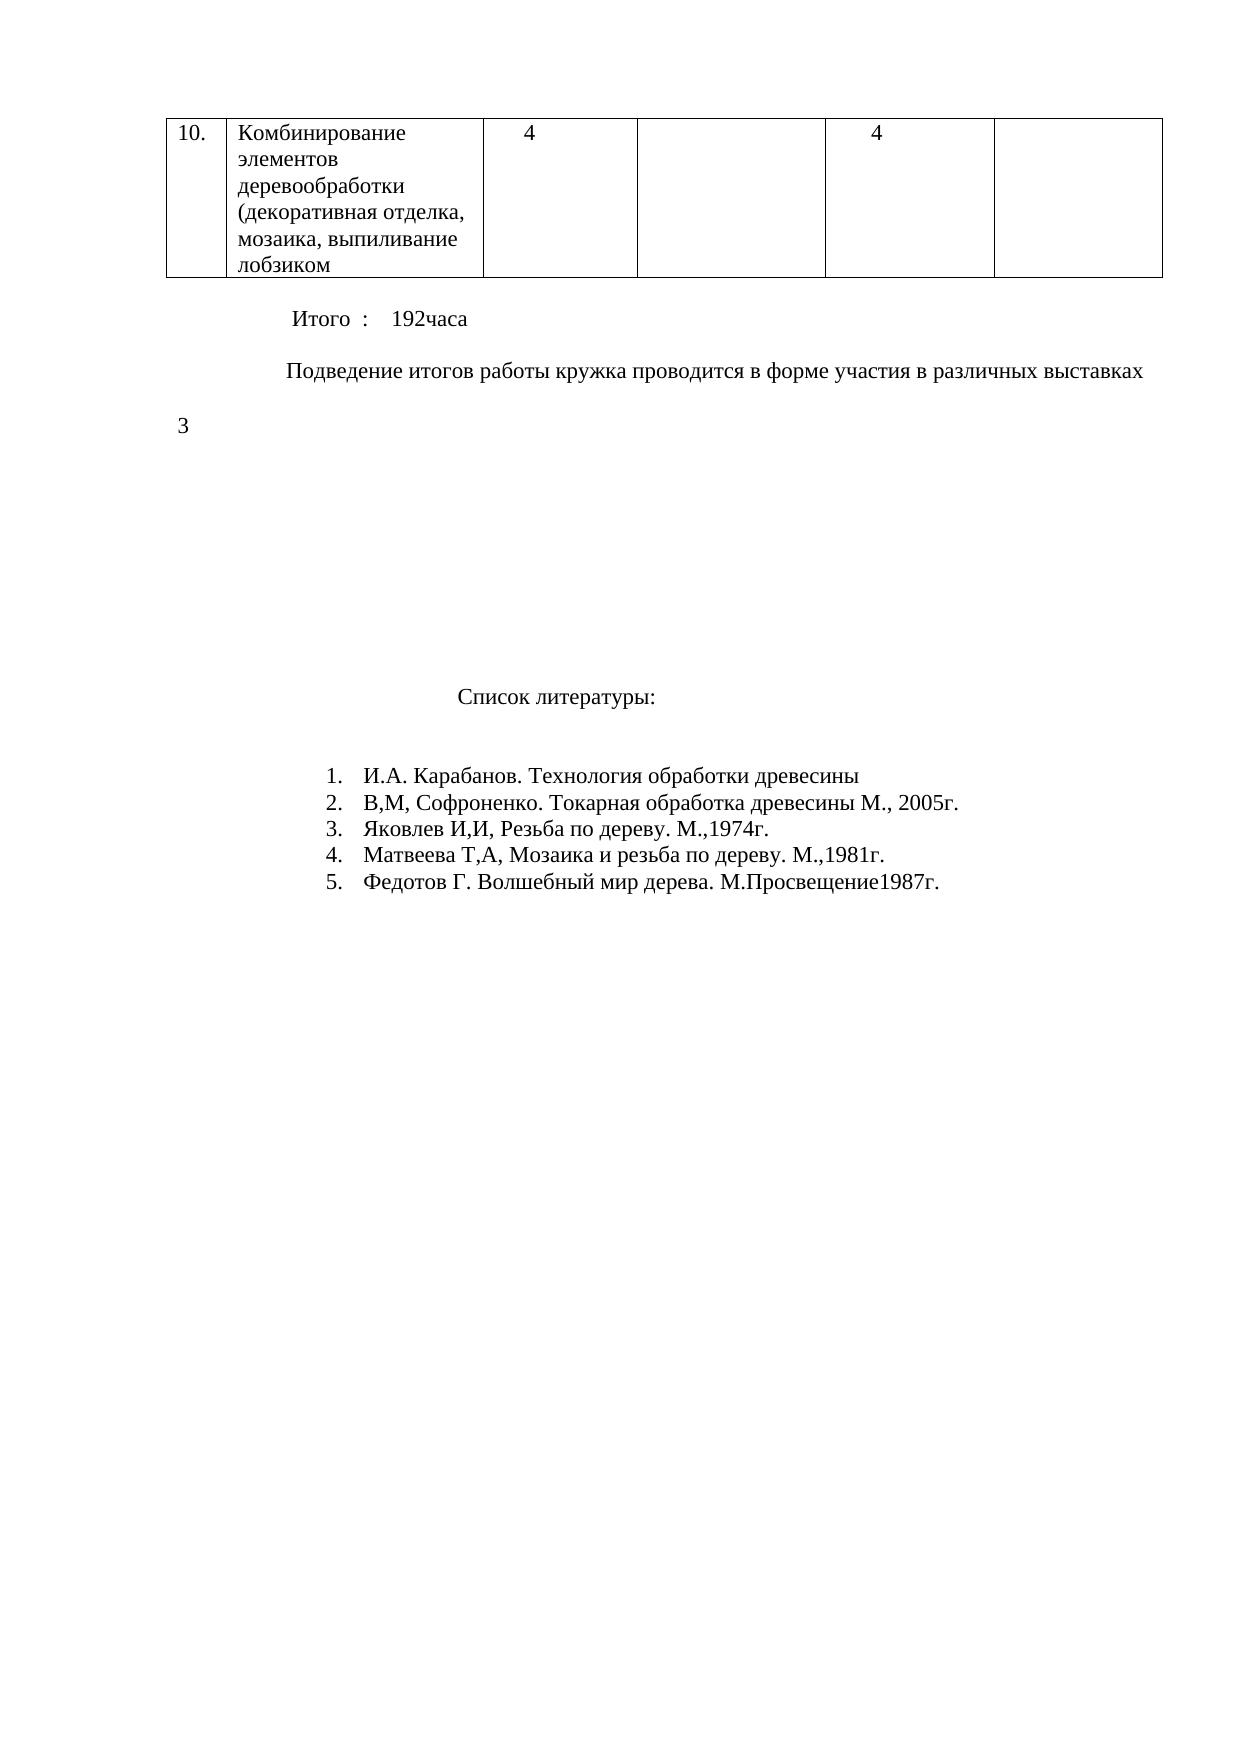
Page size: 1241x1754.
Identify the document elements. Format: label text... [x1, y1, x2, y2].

table_cell [638, 119, 825, 277]
list Матвеева Т,А, Мозаика и резьба по дереву. М.,1981г. [326, 841, 1152, 868]
text Список литературы: [177, 683, 1152, 709]
list В,М, Софроненко. Токарная обработка древесины М., 2005г. [326, 789, 1152, 815]
text 3 [177, 384, 1152, 439]
table_cell [995, 119, 1162, 277]
table_cell 4 [826, 119, 994, 277]
table_cell 4 [484, 119, 637, 277]
text Подведение итогов работы кружка проводится в форме участия в различных выставках [177, 357, 1152, 384]
list Федотов Г. Волшебный мир дерева. М.Просвещение1987г. [326, 868, 1152, 894]
table_cell 10. [167, 119, 226, 277]
list Яковлев И,И, Резьба по дереву. М.,1974г. [326, 815, 1152, 841]
text Итого : 192часа [177, 305, 1152, 331]
list И.А. Карабанов. Технология обработки древесины [326, 762, 1152, 789]
table_cell Комбинирование элементов деревообработки (декоративная отделка, мозаика, выпиливание лобзиком [227, 119, 483, 277]
